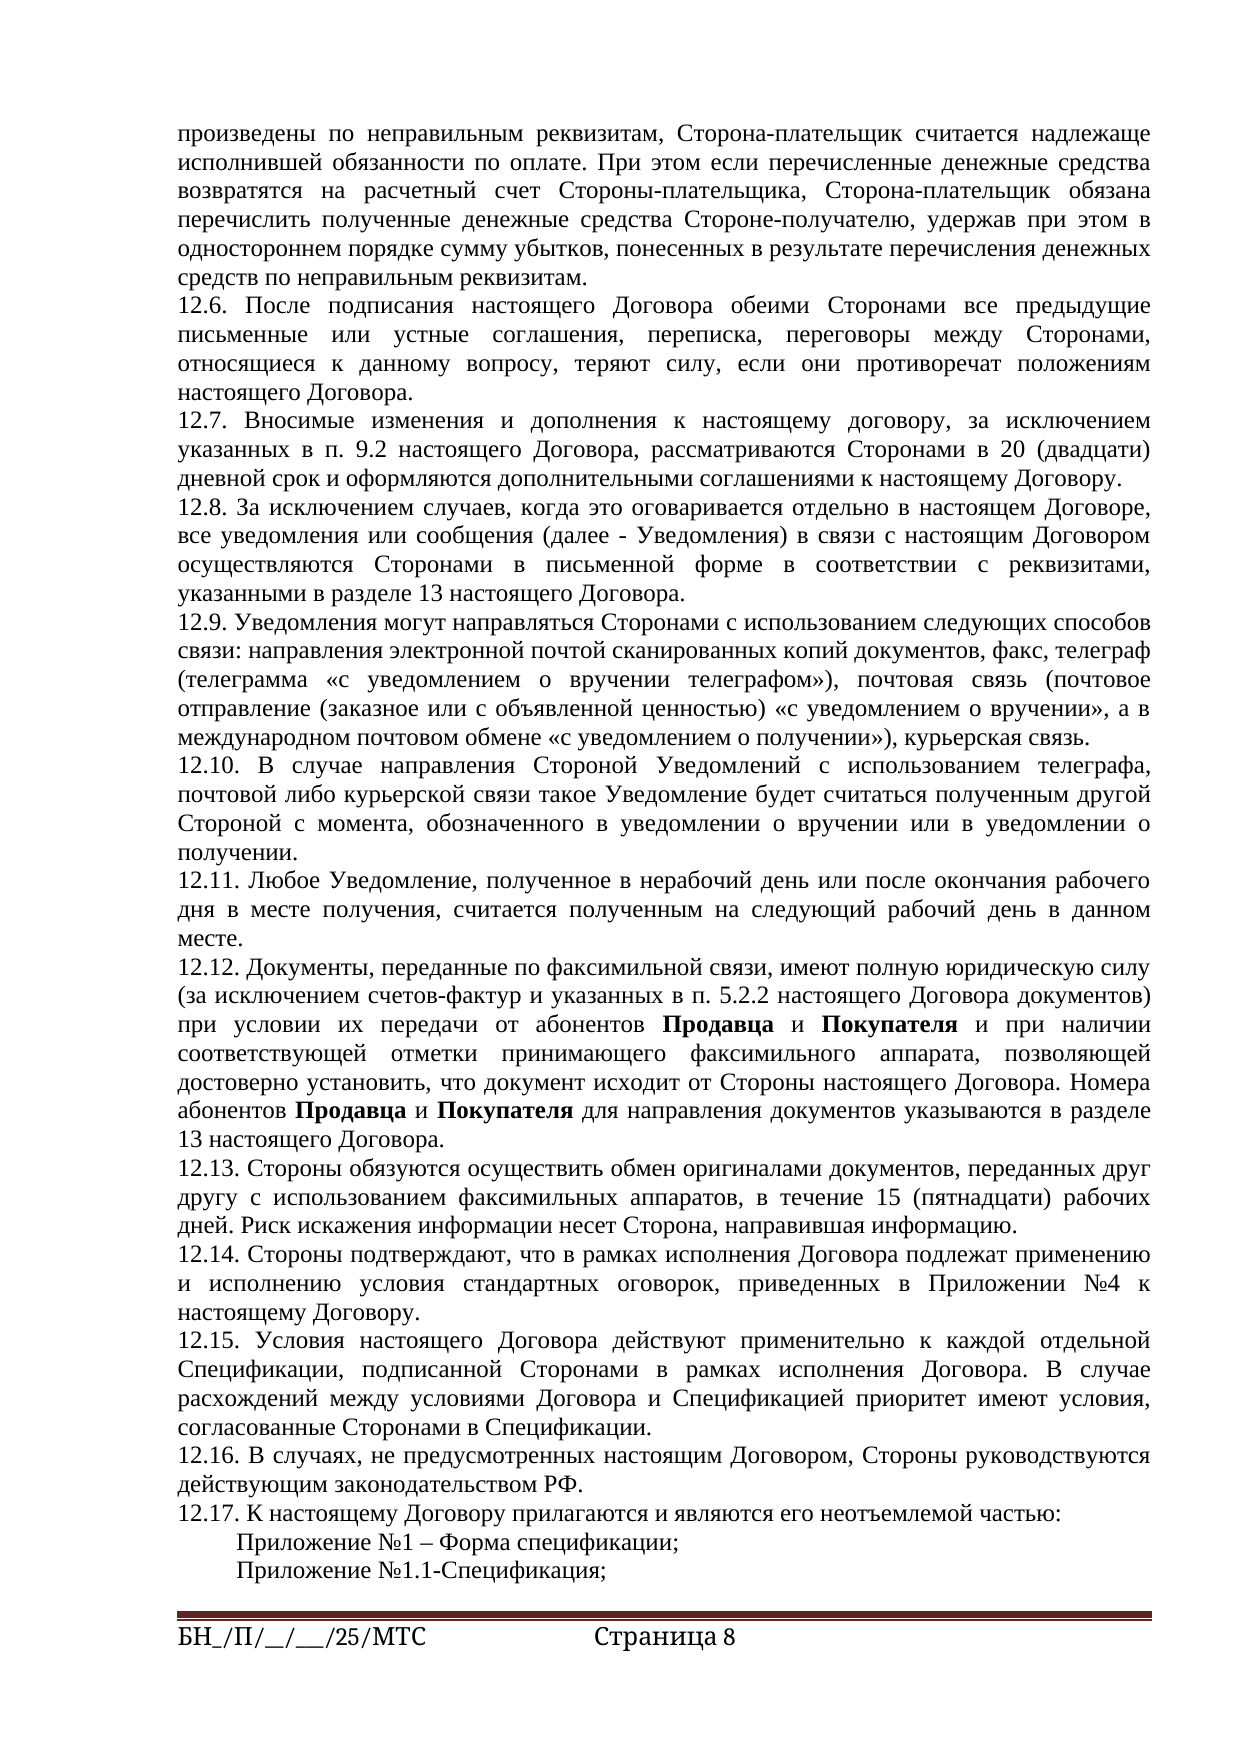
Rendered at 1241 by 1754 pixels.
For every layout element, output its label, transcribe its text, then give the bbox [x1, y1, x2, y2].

text 12.9. Уведомления могут направляться Сторонами с использованием следующих способов связи: направления электронной почтой сканированных копий документов, факс, телеграф (телеграмма «с уведомлением о вручении телеграфом»), почтовая связь (почтовое отправление (заказное или с объявленной ценностью) «с уведомлением о вручении», а в международном почтовом обмене «с уведомлением о получении»), курьерская связь. [177, 607, 1152, 751]
text 12.13. Стороны обязуются осуществить обмен оригиналами документов, переданных друг другу с использованием факсимильных аппаратов, в течение 15 (пятнадцати) рабочих дней. Риск искажения информации несет Сторона, направившая информацию. [177, 1153, 1152, 1239]
text 12.17. К настоящему Договору прилагаются и являются его неотъемлемой частью: [177, 1498, 1152, 1527]
text 12.7. Вносимые изменения и дополнения к настоящему договору, за исключением указанных в п. 9.2 настоящего Договора, рассматриваются Сторонами в 20 (двадцати) дневной срок и оформляются дополнительными соглашениями к настоящему Договору. [177, 406, 1152, 492]
text 12.6. После подписания настоящего Договора обеими Сторонами все предыдущие письменные или устные соглашения, переписка, переговоры между Сторонами, относящиеся к данному вопросу, теряют силу, если они противоречат положениям настоящего Договора. [177, 291, 1152, 406]
text 12.12. Документы, переданные по факсимильной связи, имеют полную юридическую силу (за исключением счетов-фактур и указанных в п. 5.2.2 настоящего Договора документов) при условии их передачи от абонентов Продавца и Покупателя и при наличии соответствующей отметки принимающего факсимильного аппарата, позволяющей достоверно установить, что документ исходит от Стороны настоящего Договора. Номера абонентов Продавца и Покупателя для направления документов указываются в разделе 13 настоящего Договора. [177, 952, 1152, 1153]
text 12.10. В случае направления Стороной Уведомлений с использованием телеграфа, почтовой либо курьерской связи такое Уведомление будет считаться полученным другой Стороной с момента, обозначенного в уведомлении о вручении или в уведомлении о получении. [177, 751, 1152, 866]
text 12.16. В случаях, не предусмотренных настоящим Договором, Стороны руководствуются действующим законодательством РФ. [177, 1441, 1152, 1498]
text 12.8. За исключением случаев, когда это оговаривается отдельно в настоящем Договоре, все уведомления или сообщения (далее - Уведомления) в связи с настоящим Договором осуществляются Сторонами в письменной форме в соответствии с реквизитами, указанными в разделе 13 настоящего Договора. [177, 492, 1152, 607]
text Приложение №1 – Форма спецификации; [236, 1527, 1152, 1556]
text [177, 118, 1152, 291]
text Приложение №1.1-Спецификация; [236, 1556, 1152, 1584]
text 12.14. Стороны подтверждают, что в рамках исполнения Договора подлежат применению и исполнению условия стандартных оговорок, приведенных в Приложении №4 к настоящему Договору. [177, 1239, 1152, 1326]
text 12.11. Любое Уведомление, полученное в нерабочий день или после окончания рабочего дня в месте получения, считается полученным на следующий рабочий день в данном месте. [177, 866, 1152, 952]
text 12.15. Условия настоящего Договора действуют применительно к каждой отдельной Спецификации, подписанной Сторонами в рамках исполнения Договора. В случае расхождений между условиями Договора и Спецификацией приоритет имеют условия, согласованные Сторонами в Спецификации. [177, 1326, 1152, 1441]
